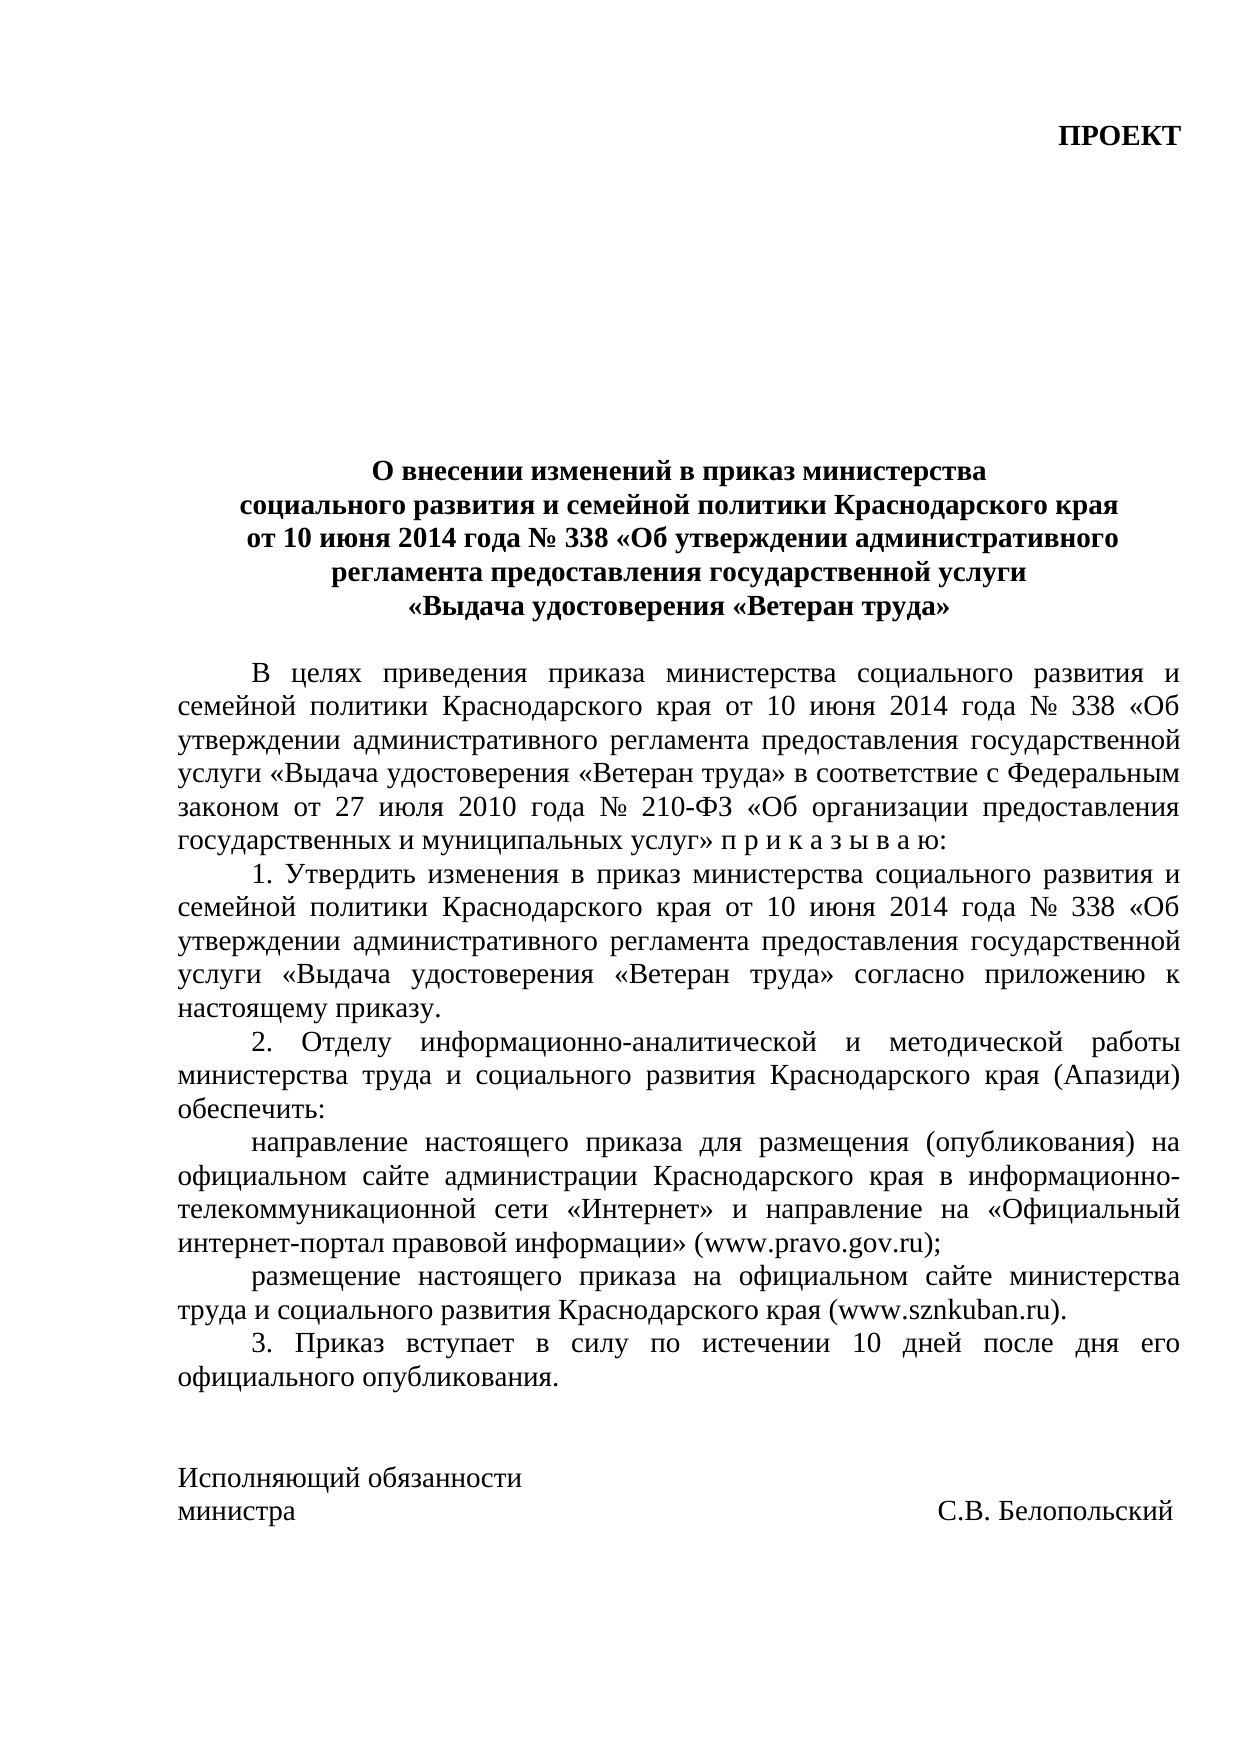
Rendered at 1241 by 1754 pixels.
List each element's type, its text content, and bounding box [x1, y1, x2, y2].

text направление настоящего приказа для размещения (опубликования) на официальном сайте администрации Краснодарского края в информационно-телекоммуникационной сети «Интернет» и направление на «Официальный интернет-портал правовой информации» (www.pravo.gov.ru); [177, 1124, 1181, 1258]
text ПРОЕКТ [177, 118, 1181, 152]
text 1. Утвердить изменения в приказ министерства социального развития и семейной политики Краснодарского края от 10 июня 2014 года № 338 «Об утверждении административного регламента предоставления государственной услуги «Выдача удостоверения «Ветеран труда» согласно приложению к настоящему приказу. [177, 856, 1181, 1024]
text социального развития и семейной политики Краснодарского края [177, 487, 1181, 521]
text В целях приведения приказа министерства социального развития и семейной политики Краснодарского края от 10 июня 2014 года № 338 «Об утверждении административного регламента предоставления государственной услуги «Выдача удостоверения «Ветеран труда» в соответствие с Федеральным законом от 27 июля 2010 года № 210-ФЗ «Об организации предоставления государственных и муниципальных услуг» п р и к а з ы в а ю: [177, 655, 1181, 856]
text «Выдача удостоверения «Ветеран труда» [177, 588, 1181, 621]
text размещение настоящего приказа на официальном сайте министерства труда и социального развития Краснодарского края (www.sznkuban.ru). [177, 1258, 1181, 1326]
text от 10 июня 2014 года № 338 «Об утверждении административного [177, 521, 1181, 554]
text регламента предоставления государственной услуги [177, 554, 1181, 588]
text О внесении изменений в приказ министерства [177, 453, 1181, 487]
text 3. Приказ вступает в силу по истечении 10 дней после дня его официального опубликования. [177, 1326, 1181, 1393]
table_header Исполняющий обязанности министра С.В. Белопольский [166, 1460, 1190, 1527]
text 2. Отделу информационно-аналитической и методической работы министерства труда и социального развития Краснодарского края (Апазиди) обеспечить: [177, 1024, 1181, 1124]
